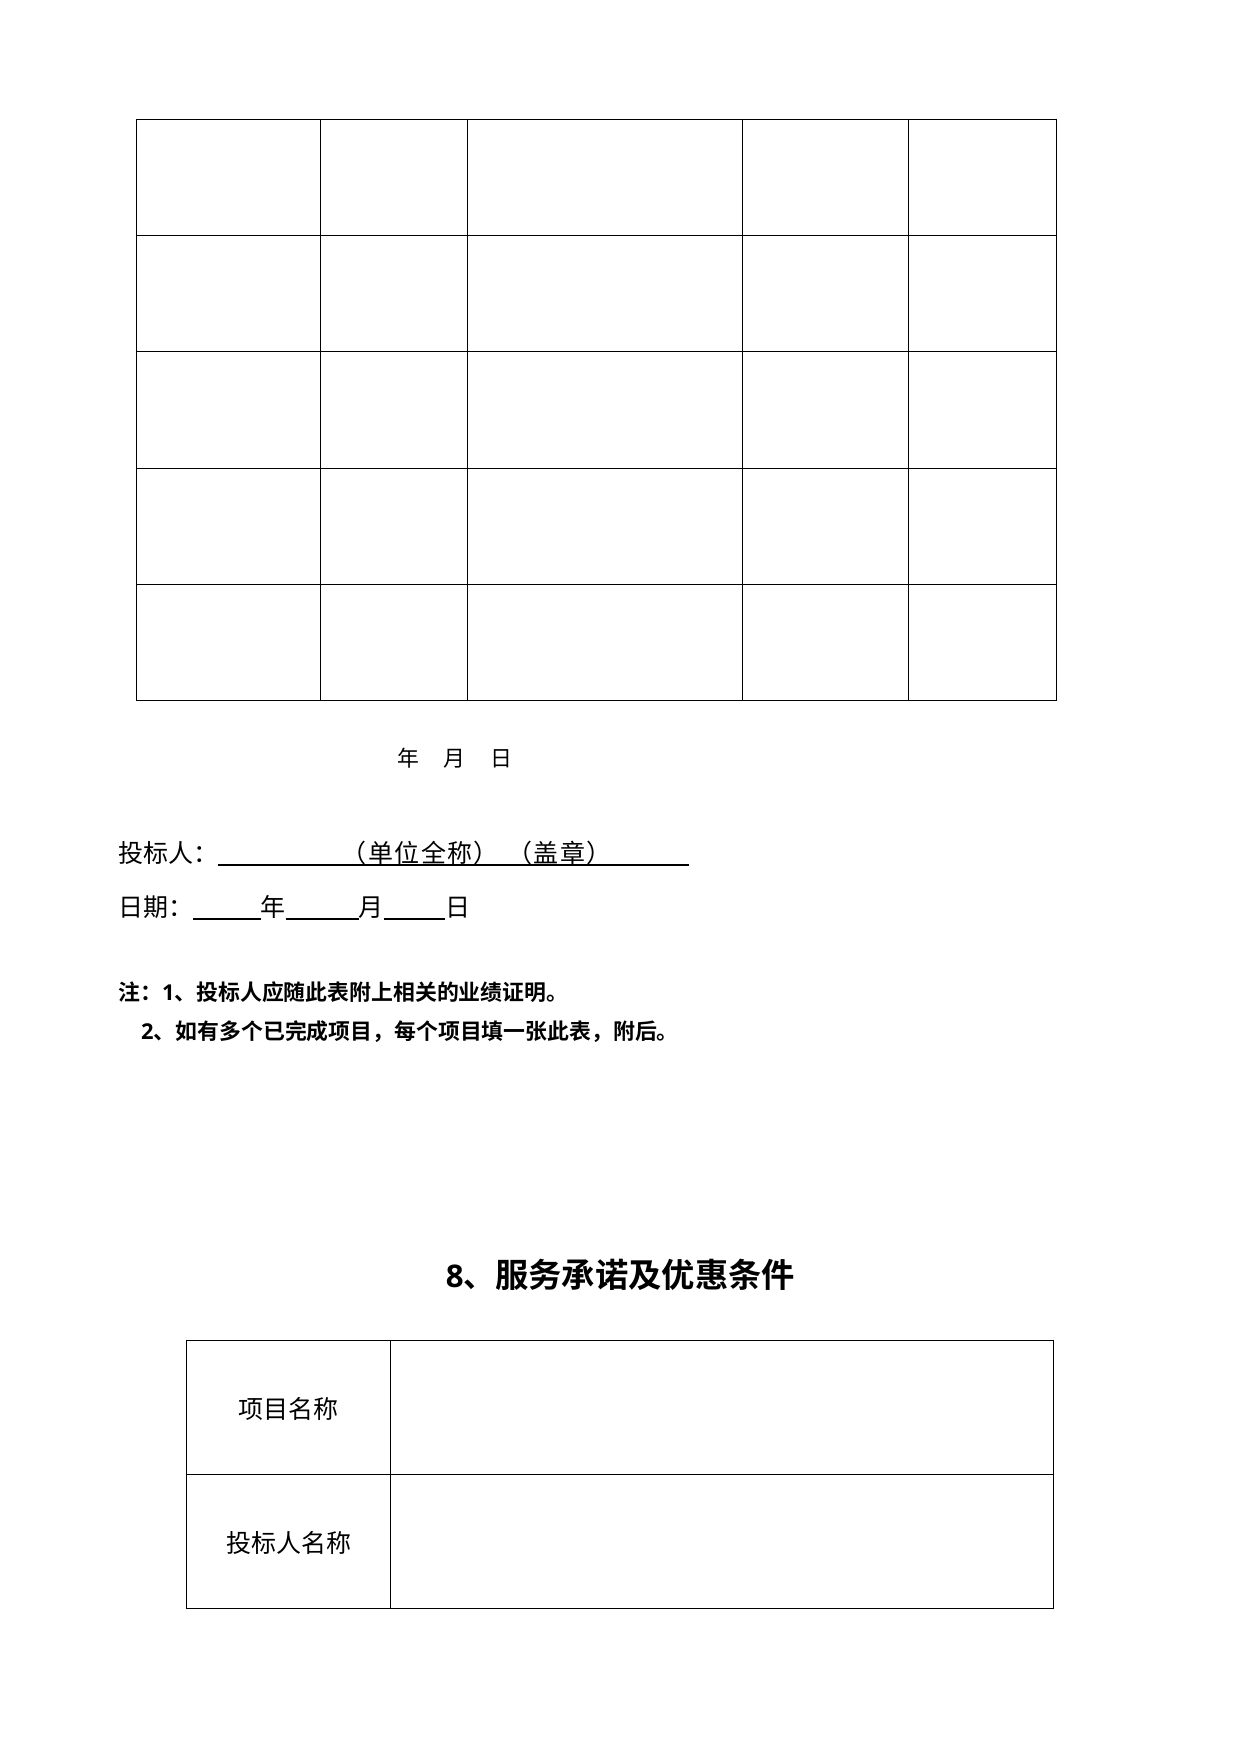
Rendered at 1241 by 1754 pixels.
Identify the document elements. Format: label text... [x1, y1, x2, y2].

table_cell [468, 469, 742, 584]
table_header [391, 1341, 1053, 1474]
table_cell [137, 585, 320, 700]
table_cell [321, 236, 467, 351]
text 年 月 日 [118, 741, 1122, 772]
table_cell [321, 352, 467, 467]
table_cell [321, 469, 467, 584]
table_cell [909, 469, 1056, 584]
text 2、如有多个已完成项目，每个项目填一张此表，附后。 [118, 1011, 1122, 1050]
table_cell [137, 469, 320, 584]
text 8、服务承诺及优惠条件 [118, 1238, 1122, 1300]
table_cell [743, 469, 908, 584]
table_cell [468, 352, 742, 467]
text 注：1、投标人应随此表附上相关的业绩证明。 [118, 971, 1122, 1011]
table_cell [468, 236, 742, 351]
table_cell [468, 585, 742, 700]
table_cell [391, 1475, 1053, 1608]
table_cell [137, 352, 320, 467]
table_cell [909, 352, 1056, 467]
table_cell [137, 120, 320, 235]
text 投标人： （单位全称） （盖章） [118, 833, 1122, 869]
table_cell [321, 120, 467, 235]
table_cell [468, 120, 742, 235]
table_cell [743, 585, 908, 700]
table_cell [909, 585, 1056, 700]
table_header 项目名称 [187, 1341, 390, 1474]
table_cell [137, 236, 320, 351]
table_cell 投标人名称 [187, 1475, 390, 1608]
table_cell [743, 236, 908, 351]
table_cell [743, 120, 908, 235]
table_cell [743, 352, 908, 467]
table_cell [321, 585, 467, 700]
table_cell [909, 236, 1056, 351]
text 日期： 年 月 日 [118, 887, 1122, 924]
table_cell [909, 120, 1056, 235]
